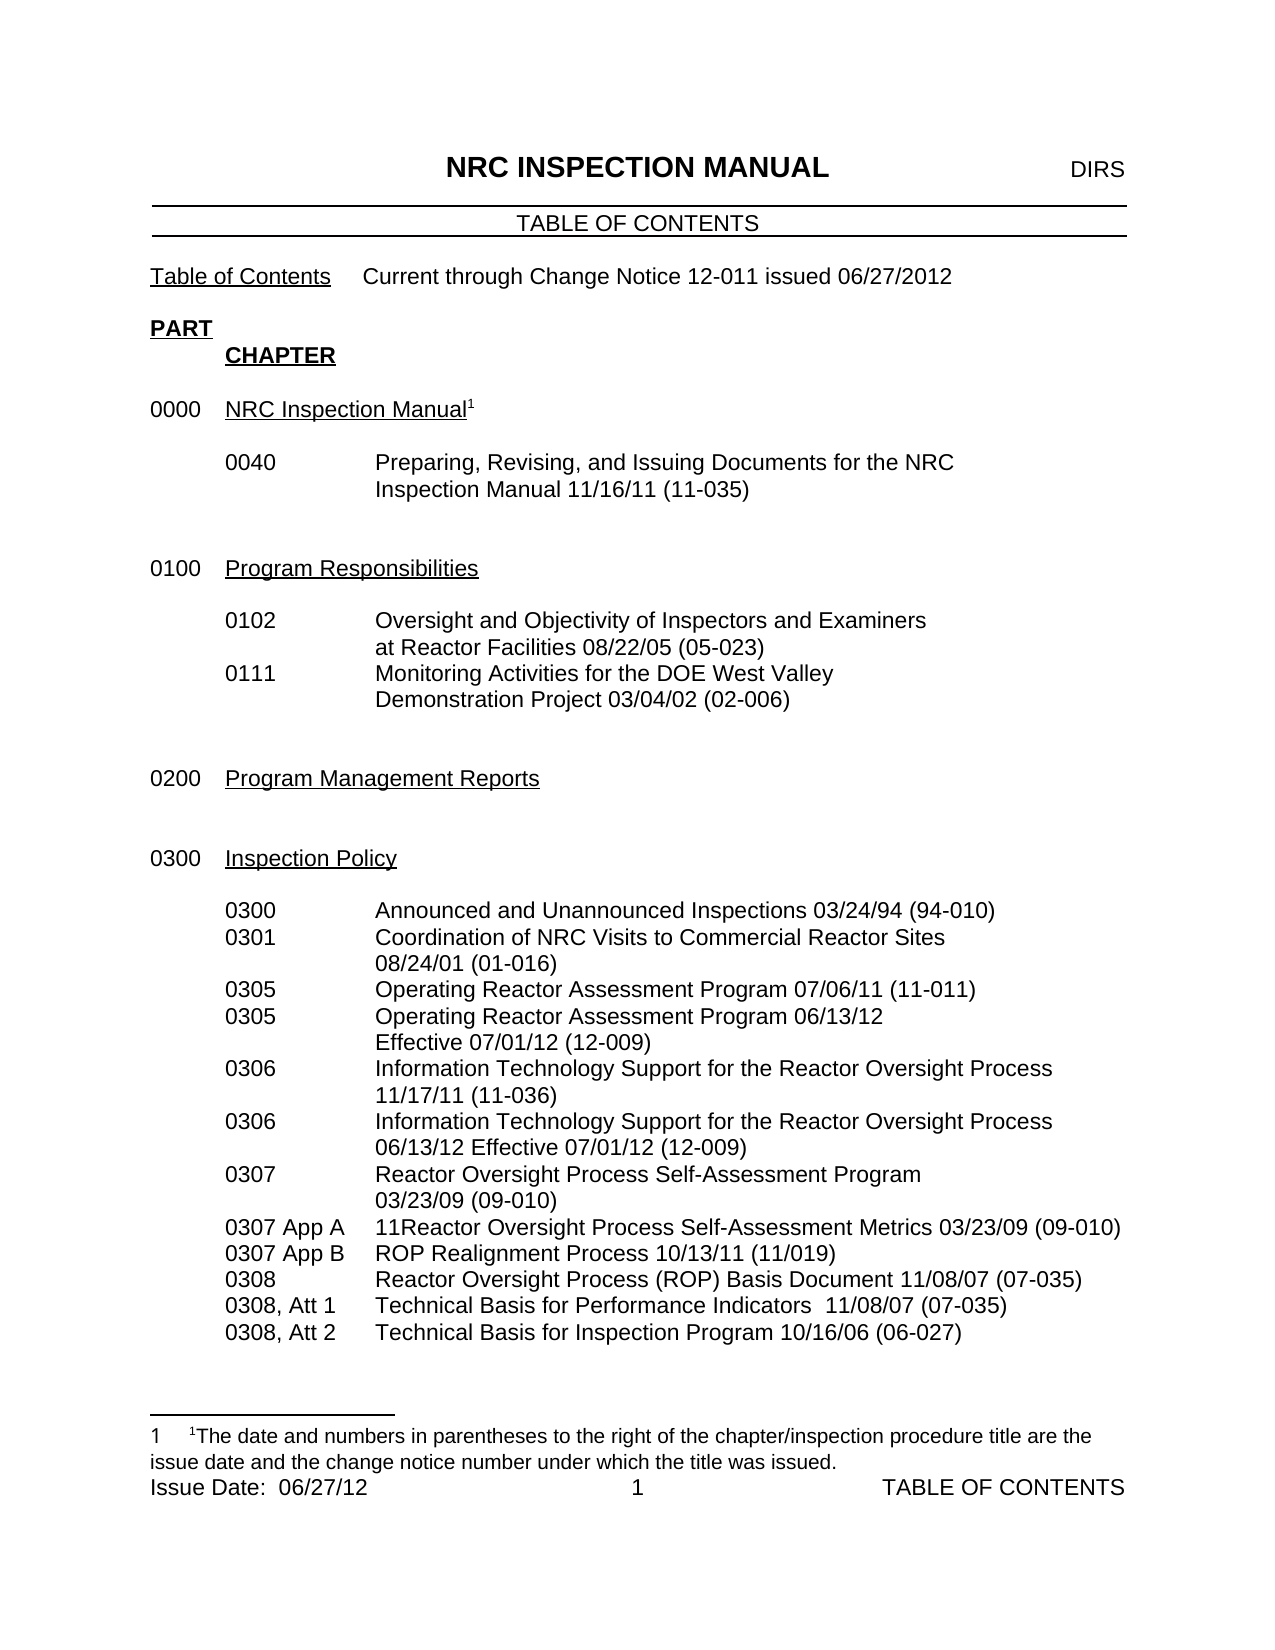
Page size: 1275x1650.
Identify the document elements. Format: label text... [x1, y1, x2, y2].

text Effective 07/01/12 (12-009) [150, 1029, 1125, 1055]
text 0300 Announced and Unannounced Inspections 03/24/94 (94-010) [225, 897, 1125, 923]
text 0111 Monitoring Activities for the DOE West Valley [150, 660, 1125, 686]
text Inspection Manual 11/16/11 (11-035) [225, 476, 1125, 502]
text Demonstration Project 03/04/02 (02-006) [225, 686, 1125, 713]
text 0000 NRC Inspection Manual1 [150, 396, 1125, 423]
text CHAPTER [150, 342, 1125, 368]
text 08/24/01 (01-016) [225, 950, 1125, 976]
text 0306 Information Technology Support for the Reactor Oversight Process 06/13/12 Effective 07/01/12 (12-009) [150, 1108, 1125, 1161]
text at Reactor Facilities 08/22/05 (05-023) [150, 634, 1125, 660]
text 0306 Information Technology Support for the Reactor Oversight Process [150, 1055, 1125, 1082]
text 0102 Oversight and Objectivity of Inspectors and Examiners [225, 607, 1125, 634]
text 0300 Inspection Policy [150, 844, 1125, 871]
text 0040 Preparing, Revising, and Issuing Documents for the NRC [150, 449, 1125, 476]
text 0305 Operating Reactor Assessment Program 06/13/12 [150, 1003, 1125, 1029]
text 0308, Att 2 Technical Basis for Inspection Program 10/16/06 (06-027) [150, 1319, 1125, 1345]
text NRC INSPECTION MANUAL DIRS [150, 150, 1125, 183]
text 0308 Reactor Oversight Process (ROP) Basis Document 11/08/07 (07-035) [150, 1266, 1125, 1292]
text 0100 Program Responsibilities [150, 554, 1125, 581]
text Table of Contents Current through Change Notice 12-011 issued 06/27/2012 [150, 263, 1125, 289]
text 0307 App B ROP Realignment Process 10/13/11 (11/019) [150, 1240, 1125, 1266]
text 0301 Coordination of NRC Visits to Commercial Reactor Sites [150, 923, 1125, 950]
text 0305 Operating Reactor Assessment Program 07/06/11 (11-011) [225, 976, 1125, 1003]
text 11/17/11 (11-036) [150, 1082, 1125, 1108]
text 0307 App A Reactor Oversight Process Self-Assessment Metrics 03/23/09 (09-010) [150, 1213, 1125, 1240]
text 03/23/09 (09-010) [150, 1187, 1125, 1213]
text 0307 Reactor Oversight Process Self-Assessment Program [150, 1161, 1125, 1187]
text 0200 Program Management Reports [150, 765, 1125, 792]
text 0308, Att 1 Technical Basis for Performance Indicators 11/08/07 (07-035) [150, 1292, 1125, 1319]
text TABLE OF CONTENTS [150, 210, 1125, 236]
text PART [150, 315, 1125, 342]
